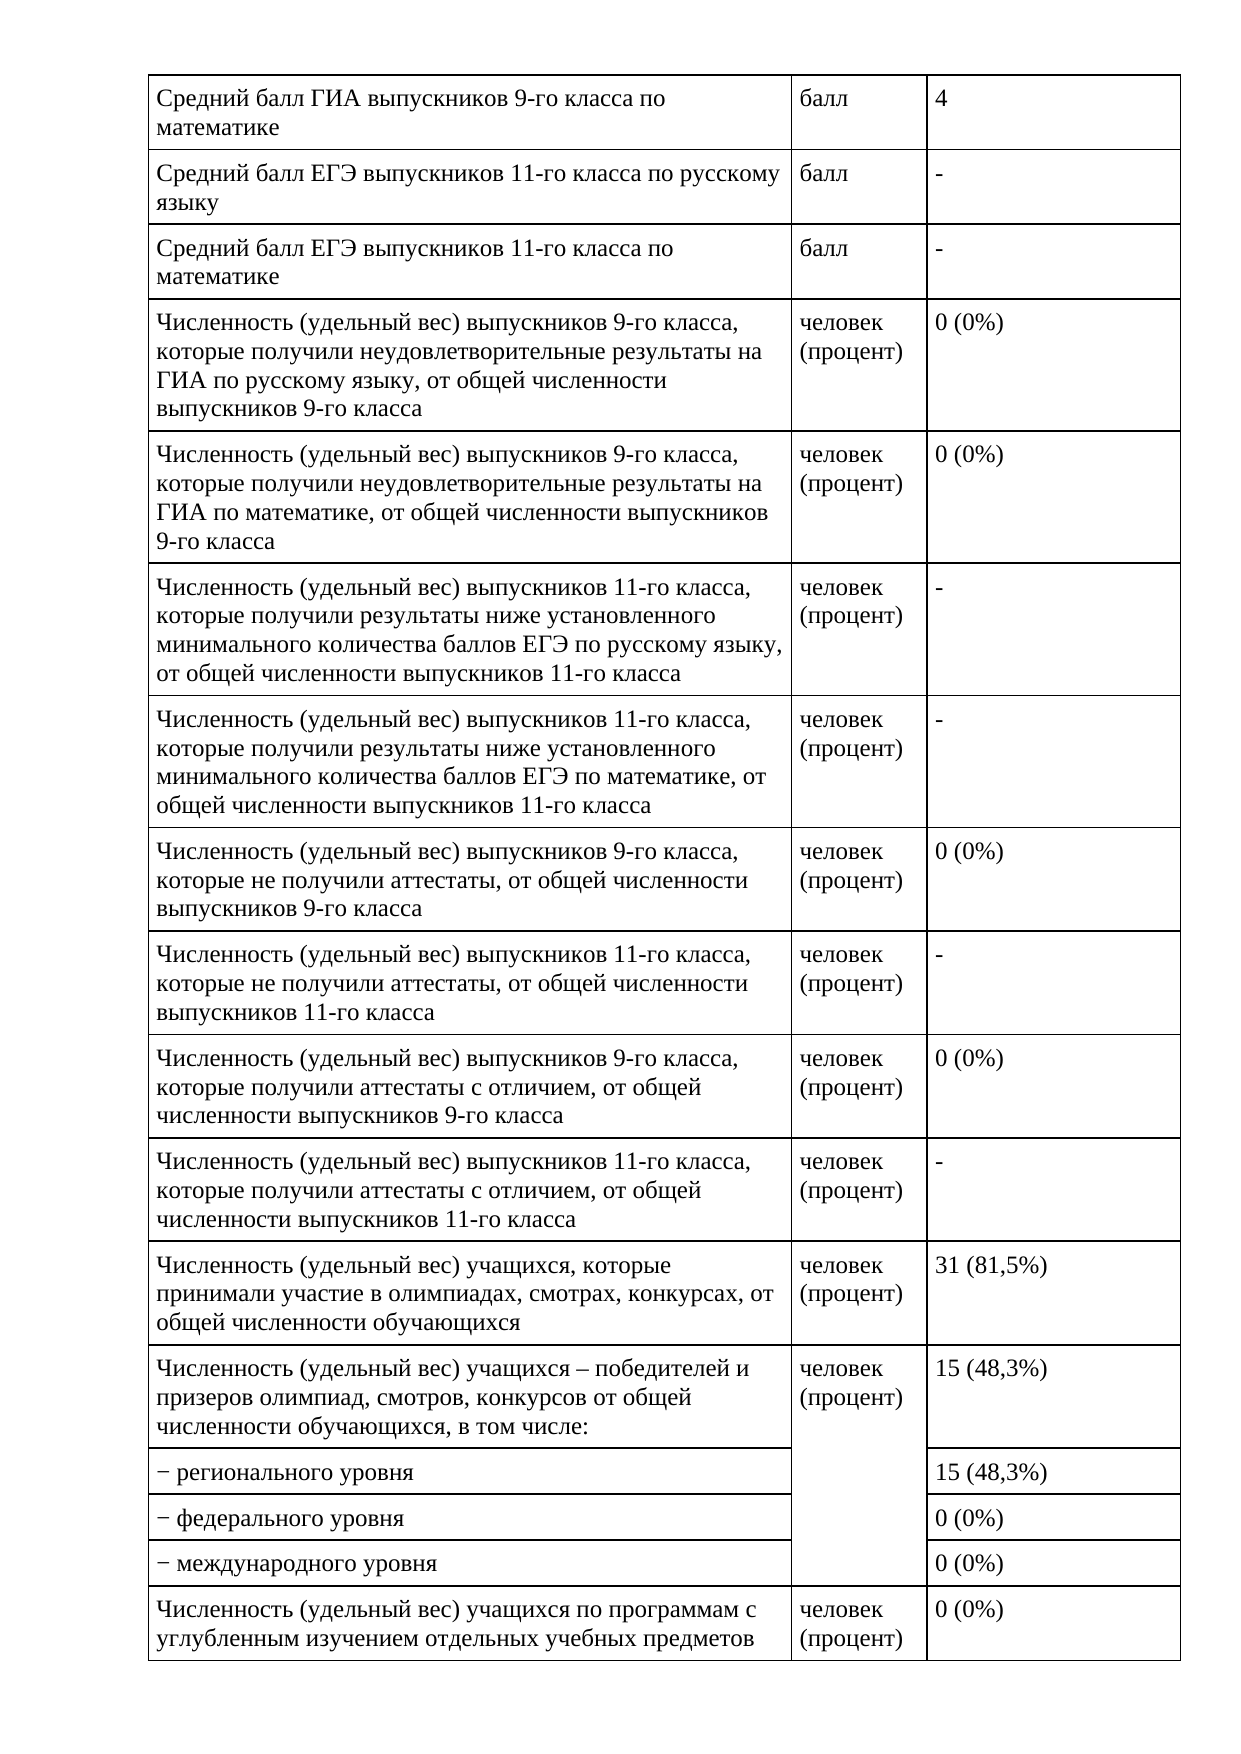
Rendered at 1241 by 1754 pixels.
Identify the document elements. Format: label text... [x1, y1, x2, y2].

table_cell человек (процент) [792, 1346, 926, 1585]
table_cell человек (процент) [792, 300, 926, 430]
table_cell Средний балл ГИА выпускников 9-го класса по математике [149, 76, 791, 148]
table_cell Численность (удельный вес) выпускников 9-го класса, которые получили аттестаты с отличием, от общей численности выпускников 9-го класса [149, 1035, 791, 1137]
table_cell − международного уровня [149, 1541, 791, 1585]
table_cell балл [792, 225, 926, 298]
table_cell человек (процент) [792, 1587, 926, 1660]
table_cell 4 [928, 76, 1180, 148]
table_cell 0 (0%) [928, 1587, 1180, 1660]
table_cell − федерального уровня [149, 1495, 791, 1539]
table_cell - [928, 1139, 1180, 1240]
table_cell человек (процент) [792, 1242, 926, 1344]
table_cell - [928, 564, 1180, 694]
table_cell человек (процент) [792, 696, 926, 827]
table_cell - [928, 150, 1180, 223]
table_cell человек (процент) [792, 1139, 926, 1240]
table_cell - [928, 225, 1180, 298]
table_cell Численность (удельный вес) выпускников 9-го класса, которые не получили аттестаты, от общей численности выпускников 9-го класса [149, 828, 791, 930]
table_cell 0 (0%) [928, 1495, 1180, 1539]
table_cell человек (процент) [792, 1035, 926, 1137]
table_cell Численность (удельный вес) выпускников 11-го класса, которые получили аттестаты с отличием, от общей численности выпускников 11-го класса [149, 1139, 791, 1240]
table_cell человек (процент) [792, 432, 926, 562]
table_cell Численность (удельный вес) выпускников 11-го класса, которые получили результаты ниже установленного минимального количества баллов ЕГЭ по математике, от общей численности выпускников 11-го класса [149, 696, 791, 827]
table_cell Численность (удельный вес) выпускников 9-го класса, которые получили неудовлетворительные результаты на ГИА по математике, от общей численности выпускников 9-го класса [149, 432, 791, 562]
table_cell человек (процент) [792, 564, 926, 694]
table_cell - [928, 696, 1180, 827]
table_cell Средний балл ЕГЭ выпускников 11-го класса по математике [149, 225, 791, 298]
table_cell человек (процент) [792, 932, 926, 1033]
table_cell Численность (удельный вес) выпускников 11-го класса, которые не получили аттестаты, от общей численности выпускников 11-го класса [149, 932, 791, 1033]
table_cell Численность (удельный вес) учащихся, которые принимали участие в олимпиадах, смотрах, конкурсах, от общей численности обучающихся [149, 1242, 791, 1344]
table_cell 0 (0%) [928, 1541, 1180, 1585]
table_cell балл [792, 76, 926, 148]
table_cell 15 (48,3%) [928, 1449, 1180, 1493]
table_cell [149, 1587, 791, 1660]
table_cell 31 (81,5%) [928, 1242, 1180, 1344]
table_cell Численность (удельный вес) выпускников 9-го класса, которые получили неудовлетворительные результаты на ГИА по русскому языку, от общей численности выпускников 9-го класса [149, 300, 791, 430]
table_cell Численность (удельный вес) учащихся – победителей и призеров олимпиад, смотров, конкурсов от общей численности обучающихся, в том числе: [149, 1346, 791, 1447]
table_cell 0 (0%) [928, 432, 1180, 562]
table_cell человек (процент) [792, 828, 926, 930]
table_cell Численность (удельный вес) выпускников 11-го класса, которые получили результаты ниже установленного минимального количества баллов ЕГЭ по русскому языку, от общей численности выпускников 11-го класса [149, 564, 791, 694]
table_cell 0 (0%) [928, 300, 1180, 430]
table_cell 0 (0%) [928, 1035, 1180, 1137]
table_cell балл [792, 150, 926, 223]
table_cell - [928, 932, 1180, 1033]
table_cell Средний балл ЕГЭ выпускников 11-го класса по русскому языку [149, 150, 791, 223]
table_cell 15 (48,3%) [928, 1346, 1180, 1447]
table_cell 0 (0%) [928, 828, 1180, 930]
table_cell − регионального уровня [149, 1449, 791, 1493]
